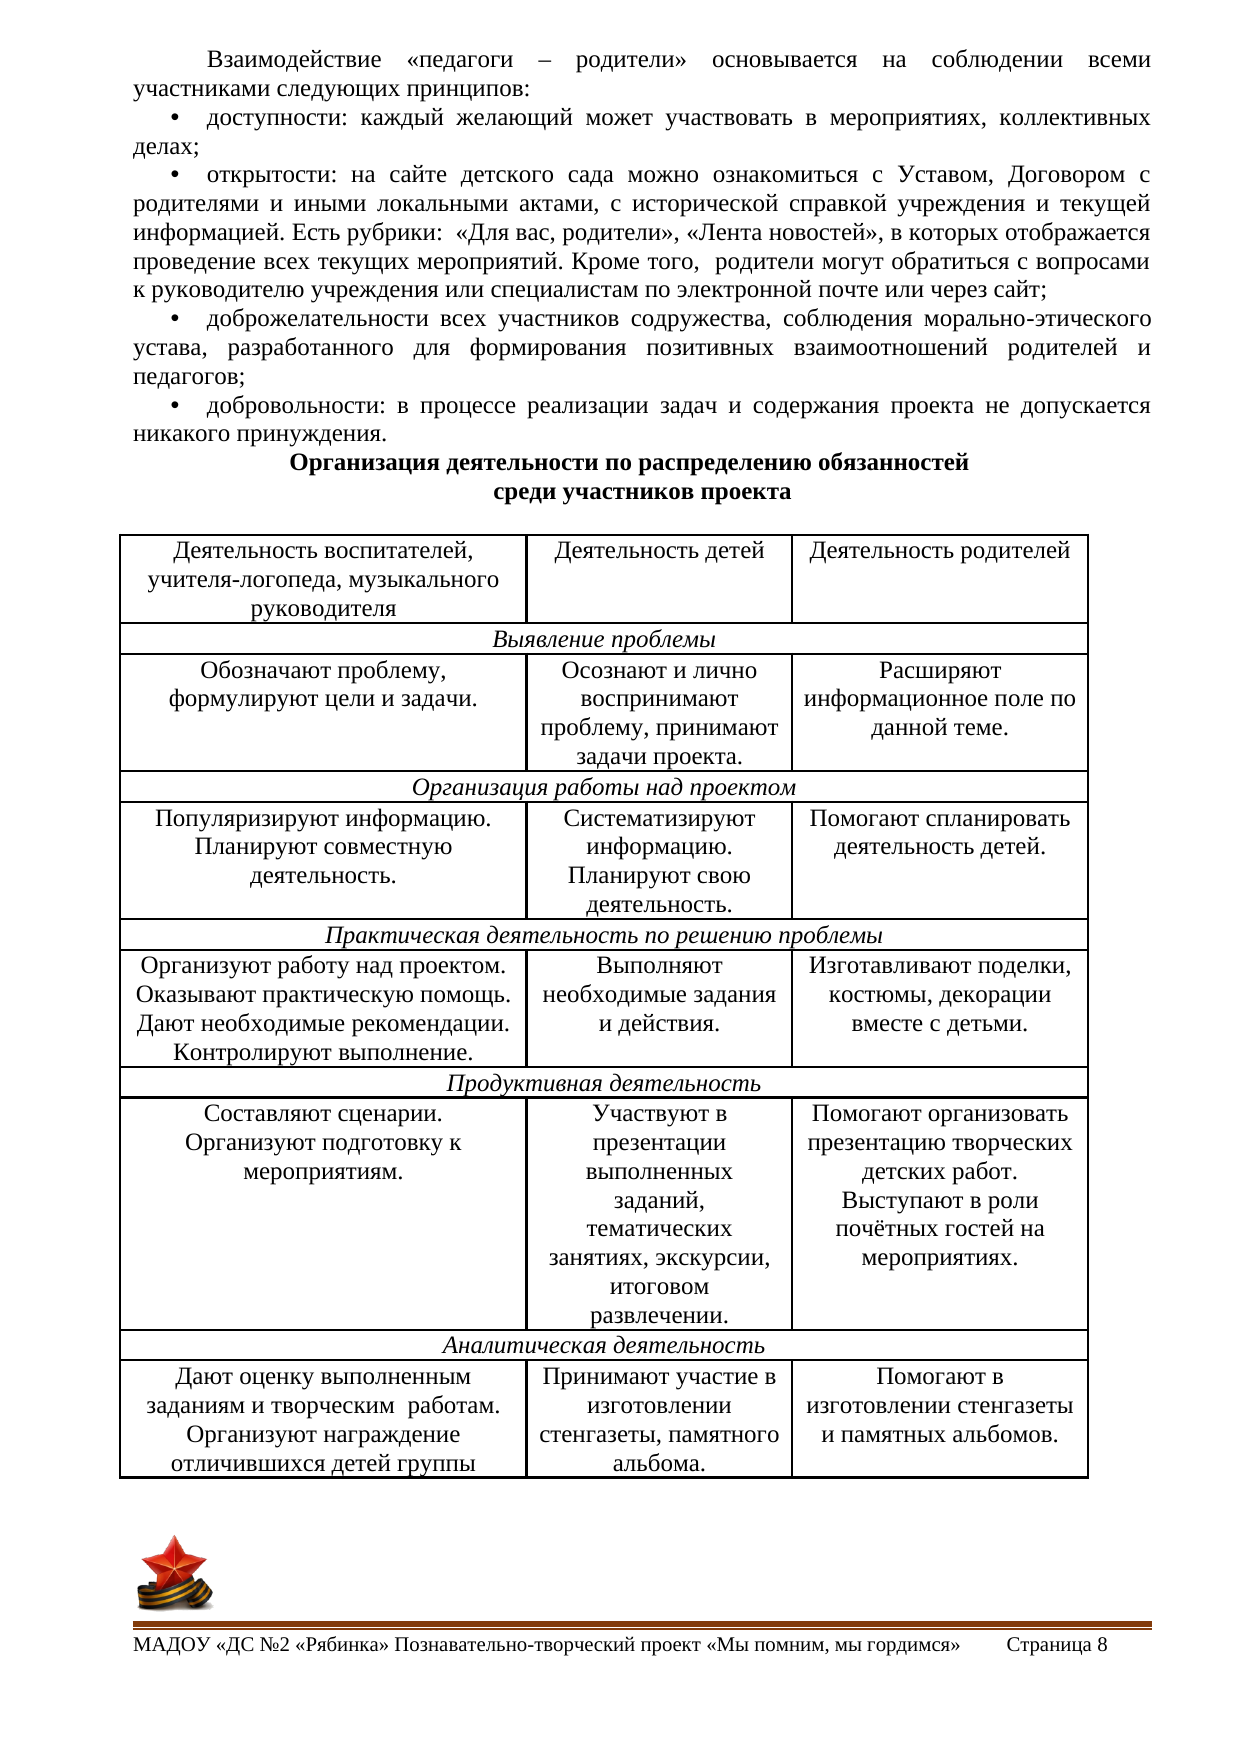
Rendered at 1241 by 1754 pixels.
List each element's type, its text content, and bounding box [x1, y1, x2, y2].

table_cell Организация работы над проектом [121, 772, 1087, 801]
table_cell Дают оценку выполненным заданиям и творческим работам. Организуют награждение отличившихся детей группы [121, 1361, 525, 1476]
table_cell Помогают спланировать деятельность детей. [793, 803, 1087, 918]
table_cell Выполняют необходимые задания и действия. [528, 951, 791, 1066]
table_cell Выявление проблемы [121, 624, 1087, 653]
table_cell Организуют работу над проектом. Оказывают практическую помощь. Дают необходимые рекомендации. Контролируют выполнение. [121, 951, 525, 1066]
table_cell Популяризируют информацию. Планируют совместную деятельность. [121, 803, 525, 918]
list открытости: на сайте детского сада можно ознакомиться с Уставом, Договором с родителями и иными локальными актами, с исторической справкой учреждения и текущей информацией. Есть рубрики: «Для вас, родители», «Лента новостей», в которых отображается проведение всех текущих мероприятий. Кроме того, родители могут обратиться с вопросами к руководителю учреждения или специалистам по электронной почте или через сайт; [133, 159, 1152, 303]
table_cell Помогают в изготовлении стенгазеты и памятных альбомов. [793, 1361, 1087, 1476]
table_cell Аналитическая деятельность [121, 1331, 1087, 1359]
table_cell Практическая деятельность по решению проблемы [121, 920, 1087, 948]
list Организация деятельности по распределению обязанностей [170, 447, 1152, 476]
table_cell Обозначают проблему, формулируют цели и задачи. [121, 655, 525, 770]
table_cell Продуктивная деятельность [121, 1068, 1087, 1096]
table_cell Систематизируют информацию. Планируют свою деятельность. [528, 803, 791, 918]
table_header Деятельность родителей [793, 536, 1087, 622]
table_header Деятельность воспитателей, учителя-логопеда, музыкального руководителя [121, 536, 525, 622]
text среди участников проекта [133, 476, 1152, 505]
table_cell Изготавливают поделки, костюмы, декорации вместе с детьми. [793, 951, 1087, 1066]
list доброжелательности всех участников содружества, соблюдения морально-этического устава, разработанного для формирования позитивных взаимоотношений родителей и педагогов; [133, 303, 1152, 390]
table_cell Участвуют в презентации выполненных заданий, тематических занятиях, экскурсии, итоговом развлечении. [528, 1099, 791, 1328]
table_cell Расширяют информационное поле по данной теме. [793, 655, 1087, 770]
table_header Деятельность детей [528, 536, 791, 622]
list Взаимодействие «педагоги – родители» основывается на соблюдении всеми участниками следующих принципов: [133, 44, 1152, 102]
table_cell Составляют сценарии. Организуют подготовку к мероприятиям. [121, 1099, 525, 1328]
list добровольности: в процессе реализации задач и содержания проекта не допускается никакого принуждения. [133, 390, 1152, 447]
table_cell Помогают организовать презентацию творческих детских работ. Выступают в роли почётных гостей на мероприятиях. [793, 1099, 1087, 1328]
picture [131, 1531, 216, 1616]
table_cell Осознают и лично воспринимают проблему, принимают задачи проекта. [528, 655, 791, 770]
table_cell Принимают участие в изготовлении стенгазеты, памятного альбома. [528, 1361, 791, 1476]
list доступности: каждый желающий может участвовать в мероприятиях, коллективных делах; [133, 102, 1152, 159]
